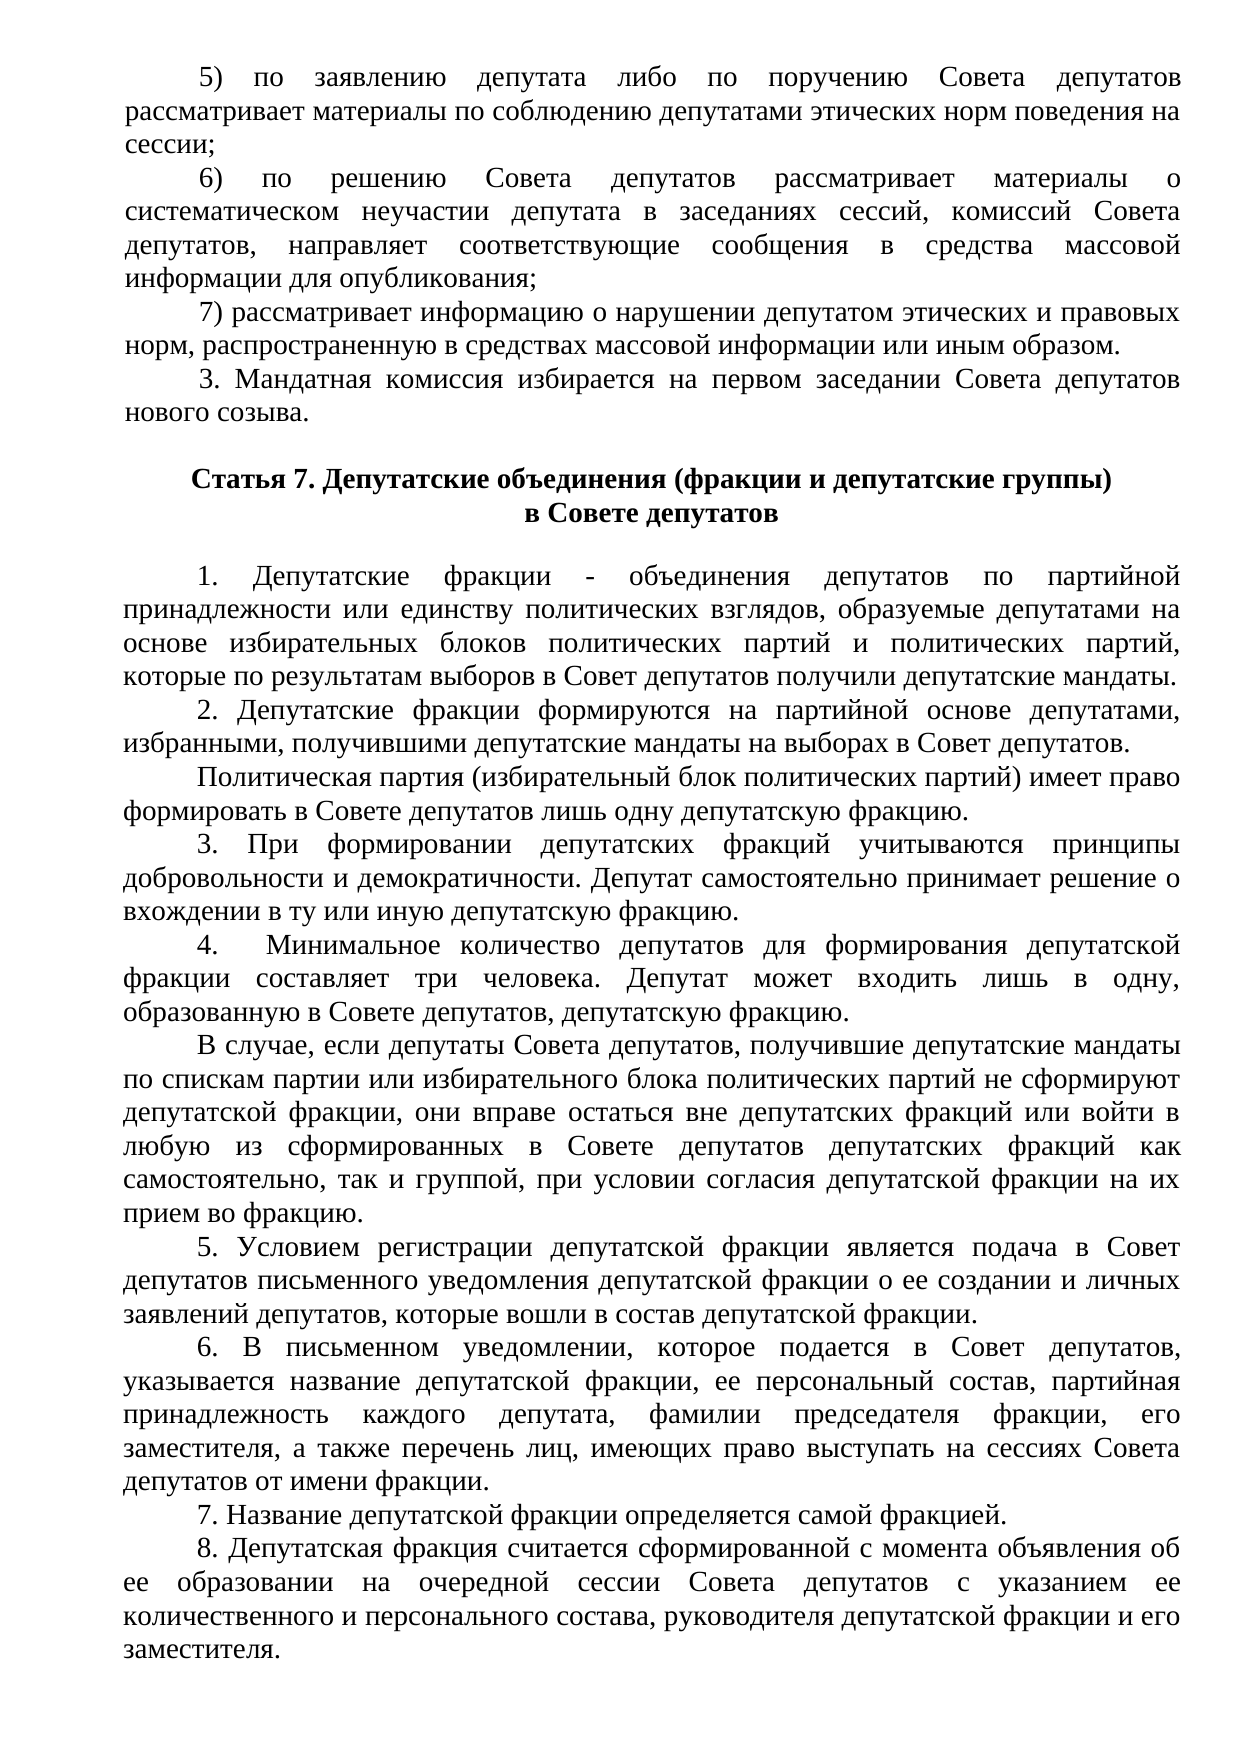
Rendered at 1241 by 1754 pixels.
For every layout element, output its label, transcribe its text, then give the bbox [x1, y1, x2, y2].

text в Совете депутатов [122, 495, 1181, 529]
text 7) рассматривает информацию о нарушении депутатом этических и правовых норм, распространенную в средствах массовой информации или иным образом. [124, 294, 1181, 361]
text 4. Минимальное количество депутатов для формирования депутатской фракции составляет три человека. Депутат может входить лишь в одну, образованную в Совете депутатов, депутатскую фракцию. [123, 927, 1181, 1027]
text 7. Название депутатской фракции определяется самой фракцией. [123, 1497, 1181, 1531]
text 1. Депутатские фракции - объединения депутатов по партийной принадлежности или единству политических взглядов, образуемые депутатами на основе избирательных блоков политических партий и политических партий, которые по результатам выборов в Совет депутатов получили депутатские мандаты. [123, 558, 1181, 692]
text 3. При формировании депутатских фракций учитываются принципы добровольности и демократичности. Депутат самостоятельно принимает решение о вхождении в ту или иную депутатскую фракцию. [123, 826, 1181, 927]
text 2. Депутатские фракции формируются на партийной основе депутатами, избранными, получившими депутатские мандаты на выборах в Совет депутатов. [123, 692, 1181, 759]
text 5. Условием регистрации депутатской фракции является подача в Совет депутатов письменного уведомления депутатской фракции о ее создании и личных заявлений депутатов, которые вошли в состав депутатской фракции. [123, 1229, 1181, 1329]
text В случае, если депутаты Совета депутатов, получившие депутатские мандаты по спискам партии или избирательного блока политических партий не сформируют депутатской фракции, они вправе остаться вне депутатских фракций или войти в любую из сформированных в Совете депутатов депутатских фракций как самостоятельно, так и группой, при условии согласия депутатской фракции на их прием во фракцию. [123, 1027, 1181, 1229]
text Статья 7. Депутатские объединения (фракции и депутатские группы) [122, 462, 1181, 495]
text 8. Депутатская фракция считается сформированной с момента объявления об ее образовании на очередной сессии Совета депутатов с указанием ее количественного и персонального состава, руководителя депутатской фракции и его заместителя. [123, 1531, 1181, 1665]
text 3. Мандатная комиссия избирается на первом заседании Совета депутатов нового созыва. [124, 361, 1181, 428]
text 6) по решению Совета депутатов рассматривает материалы о систематическом неучастии депутата в заседаниях сессий, комиссий Совета депутатов, направляет соответствующие сообщения в средства массовой информации для опубликования; [124, 160, 1181, 294]
text 5) по заявлению депутата либо по поручению Совета депутатов рассматривает материалы по соблюдению депутатами этических норм поведения на сессии; [124, 59, 1181, 160]
text Политическая партия (избирательный блок политических партий) имеет право формировать в Совете депутатов лишь одну депутатскую фракцию. [123, 759, 1181, 826]
text 6. В письменном уведомлении, которое подается в Совет депутатов, указывается название депутатской фракции, ее персональный состав, партийная принадлежность каждого депутата, фамилии председателя фракции, его заместителя, а также перечень лиц, имеющих право выступать на сессиях Совета депутатов от имени фракции. [123, 1329, 1181, 1497]
